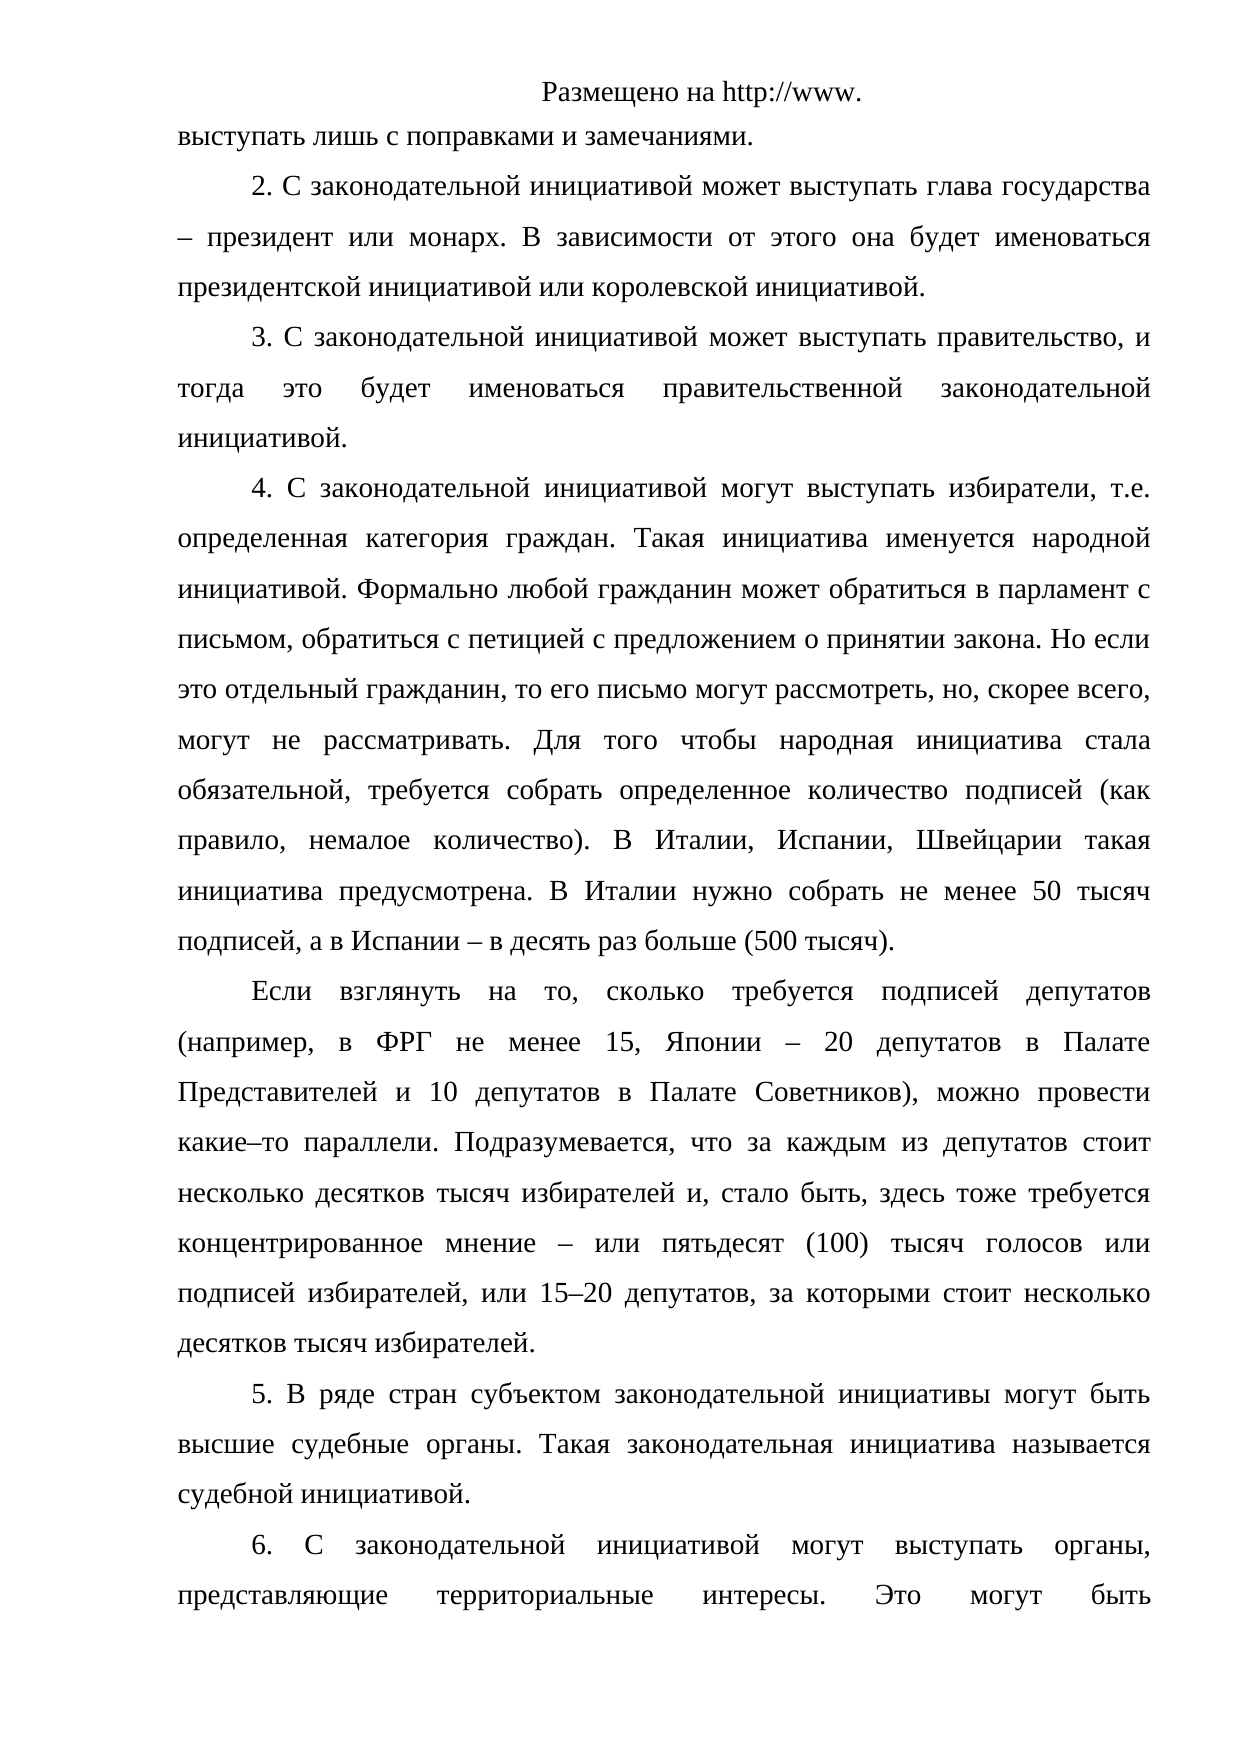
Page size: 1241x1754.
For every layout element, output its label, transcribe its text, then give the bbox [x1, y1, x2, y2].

text 4. С законодательной инициативой могут выступать избиратели, т.е. определенная категория граждан. Такая инициатива именуется народной инициативой. Формально любой гражданин может обратиться в парламент с письмом, обратиться с петицией с предложением о принятии закона. Но если это отдельный гражданин, то его письмо могут рассмотреть, но, скорее всего, могут не рассматривать. Для того чтобы народная инициатива стала обязательной, требуется собрать определенное количество подписей (как правило, немалое количество). В Италии, Испании, Швейцарии такая инициатива предусмотрена. В Италии нужно собрать не менее 50 тысяч подписей, а в Испании – в десять раз больше (500 тысяч). [177, 470, 1152, 957]
text 5. В ряде стран субъектом законодательной инициативы могут быть высшие судебные органы. Такая законодательная инициатива называется судебной инициативой. [177, 1376, 1152, 1510]
text 2. С законодательной инициативой может выступать глава государства – президент или монарх. В зависимости от этого она будет именоваться президентской инициативой или королевской инициативой. [177, 168, 1152, 303]
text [177, 118, 1152, 152]
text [177, 1527, 1152, 1611]
text 3. С законодательной инициативой может выступать правительство, и тогда это будет именоваться правительственной законодательной инициативой. [177, 319, 1152, 453]
text Если взглянуть на то, сколько требуется подписей депутатов (например, в ФРГ не менее 15, Японии – 20 депутатов в Палате Представителей и 10 депутатов в Палате Советников), можно провести какие–то параллели. Подразумевается, что за каждым из депутатов стоит несколько десятков тысяч избирателей и, стало быть, здесь тоже требуется концентрированное мнение – или пятьдесят (100) тысяч голосов или подписей избирателей, или 15–20 депутатов, за которыми стоит несколько десятков тысяч избирателей. [177, 973, 1152, 1359]
